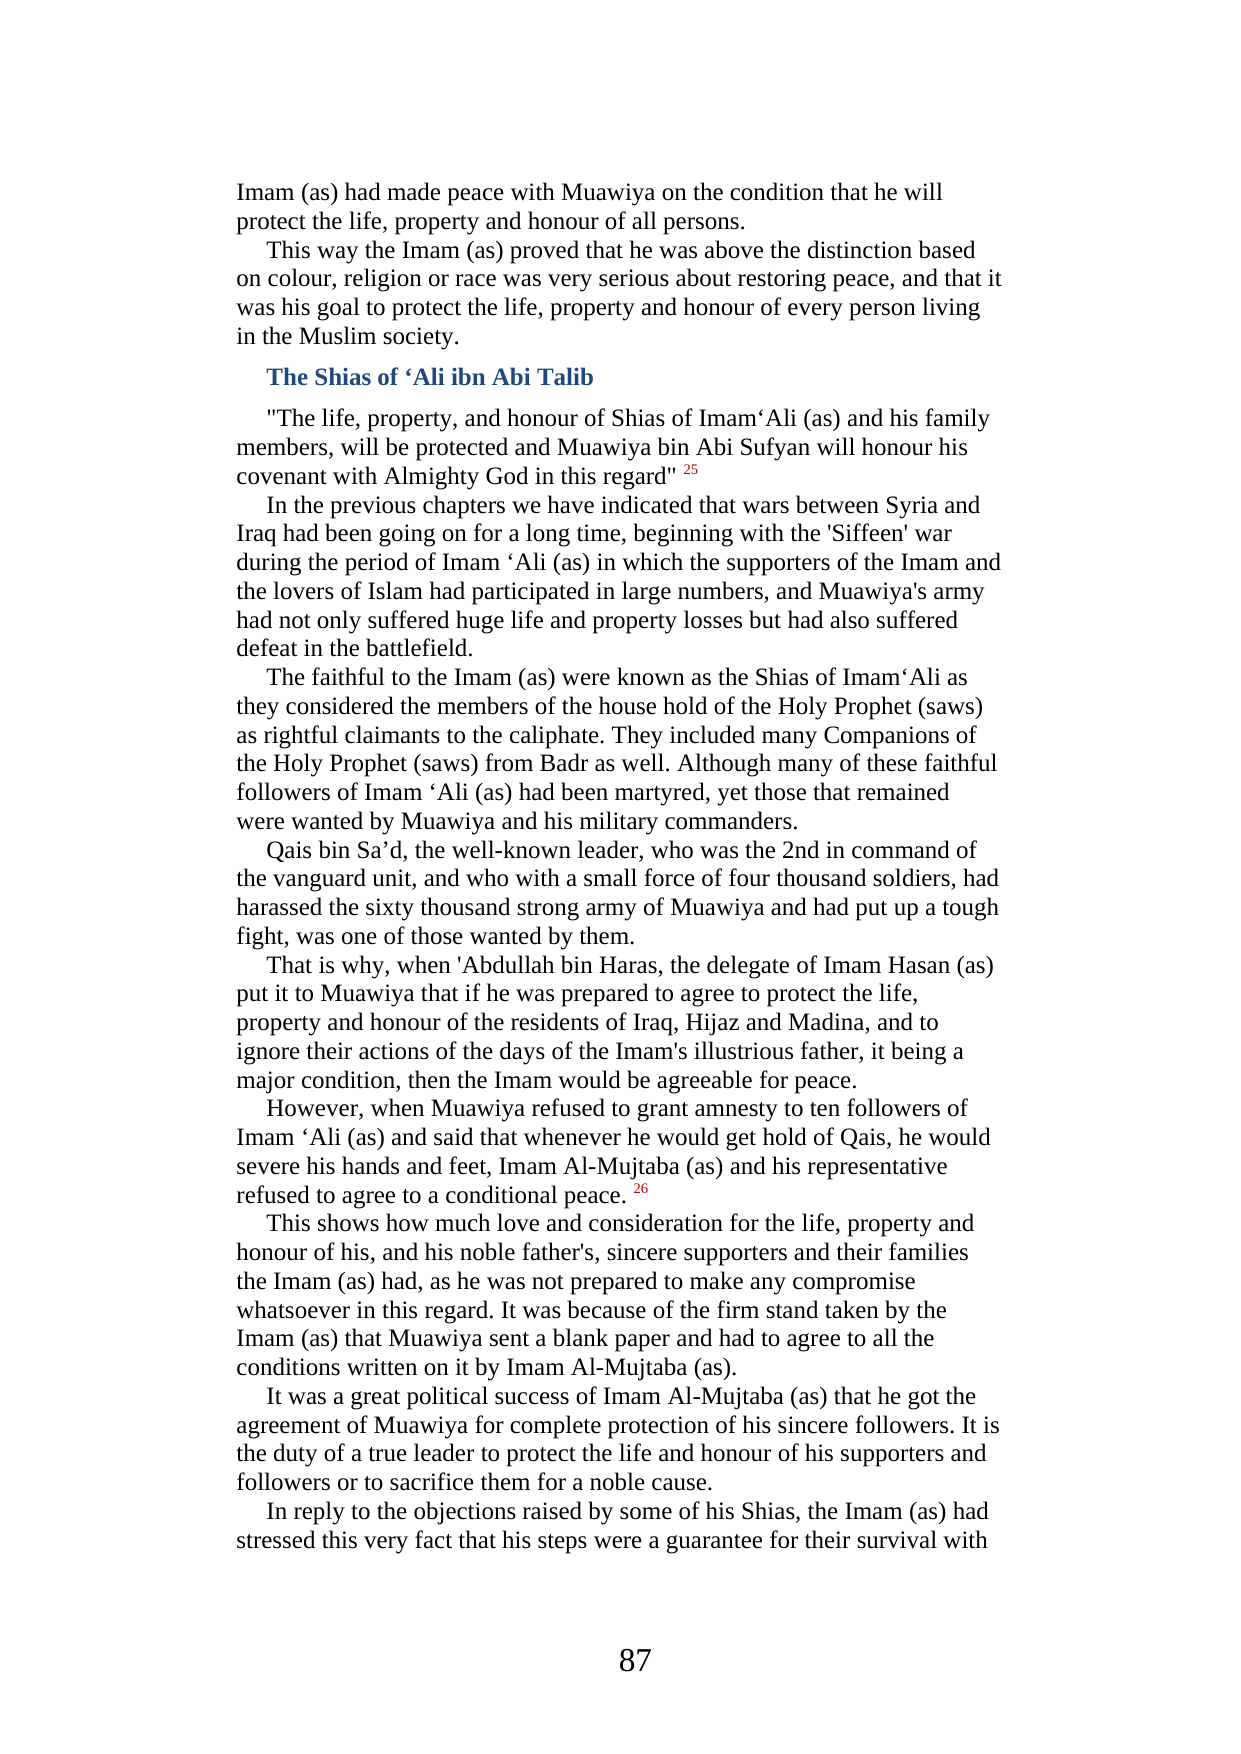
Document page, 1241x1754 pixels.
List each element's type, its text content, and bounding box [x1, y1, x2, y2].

subtitle The Shias of ‘Ali ibn Abi Talib [236, 362, 1004, 391]
text In the previous chapters we have indicated that wars between Syria and Iraq had been going on for a long time, beginning with the 'Siffeen' war during the period of Imam ‘Ali (as) in which the supporters of the Imam and the lovers of Islam had participated in large numbers, and Muawiya's army had not only suffered huge life and property losses but had also suffered defeat in the battlefield. [236, 490, 1004, 662]
text This way the Imam (as) proved that he was above the distinction based on colour, religion or race was very serious about restoring peace, and that it was his goal to protect the life, property and honour of every person living in the Muslim society. [236, 235, 1004, 350]
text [236, 177, 1004, 235]
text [236, 1496, 1004, 1553]
text It was a great political success of Imam Al-Mujtaba (as) that he got the agreement of Muawiya for complete protection of his sincere followers. It is the duty of a true leader to protect the life and honour of his supporters and followers or to sacrifice them for a noble cause. [236, 1381, 1004, 1496]
text However, when Muawiya refused to grant amnesty to ten followers of Imam ‘Ali (as) and said that whenever he would get hold of Qais, he would severe his hands and feet, Imam Al-Mujtaba (as) and his representative refused to agree to a conditional peace. 26 [236, 1093, 1004, 1208]
text "The life, property, and honour of Shias of Imam‘Ali (as) and his family members, will be protected and Muawiya bin Abi Sufyan will honour his covenant with Almighty God in this regard" 25 [236, 403, 1004, 490]
text Qais bin Sa’d, the well-known leader, who was the 2nd in command of the vanguard unit, and who with a small force of four thousand soldiers, had harassed the sixty thousand strong army of Muawiya and had put up a tough fight, was one of those wanted by them. [236, 835, 1004, 950]
text That is why, when 'Abdullah bin Haras, the delegate of Imam Hasan (as) put it to Muawiya that if he was prepared to agree to protect the life, property and honour of the residents of Iraq, Hijaz and Madina, and to ignore their actions of the days of the Imam's illustrious father, it being a major condition, then the Imam would be agreeable for peace. [236, 950, 1004, 1093]
text This shows how much love and consideration for the life, property and honour of his, and his noble father's, sincere supporters and their families the Imam (as) had, as he was not prepared to make any compromise whatsoever in this regard. It was because of the firm stand taken by the Imam (as) that Muawiya sent a blank paper and had to agree to all the conditions written on it by Imam Al-Mujtaba (as). [236, 1208, 1004, 1381]
text The faithful to the Imam (as) were known as the Shias of Imam‘Ali as they considered the members of the house hold of the Holy Prophet (saws) as rightful claimants to the caliphate. They included many Companions of the Holy Prophet (saws) from Badr as well. Although many of these faithful followers of Imam ‘Ali (as) had been martyred, yet those that remained were wanted by Muawiya and his military commanders. [236, 662, 1004, 835]
